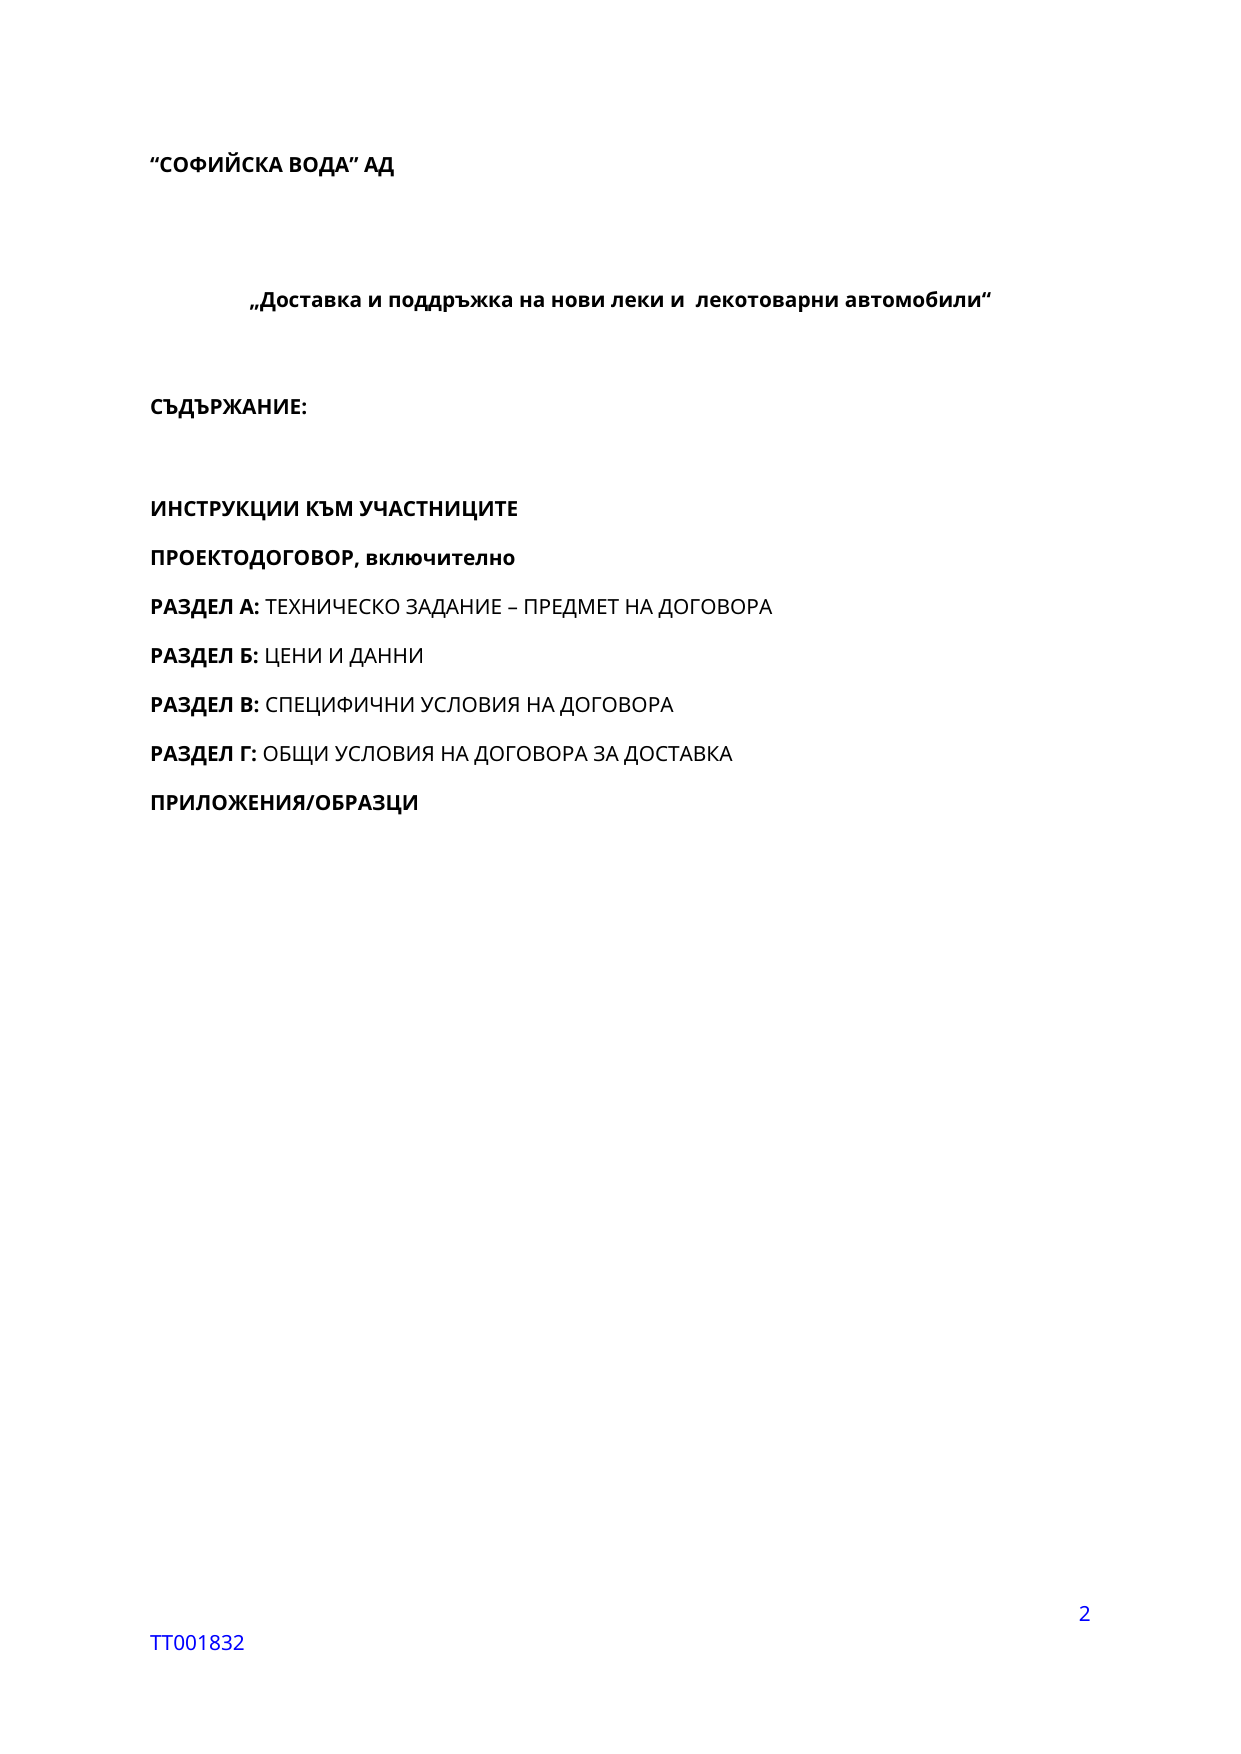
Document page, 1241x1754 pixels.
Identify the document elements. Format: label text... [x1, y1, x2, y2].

text ПРОЕКТОДОГОВОР, включително [150, 543, 1090, 572]
text РАЗДЕЛ В: СПЕЦИФИЧНИ УСЛОВИЯ НА ДОГОВОРА [150, 690, 1090, 718]
text РАЗДЕЛ Б: ЦЕНИ И ДАННИ [150, 641, 1090, 669]
text ИНСТРУКЦИИ КЪМ УЧАСТНИЦИТЕ [150, 494, 1090, 523]
text РАЗДЕЛ Г: ОБЩИ УСЛОВИЯ НА ДОГОВОРА ЗА ДОСТАВКА [150, 739, 1090, 767]
text СЪДЪРЖАНИЕ: [150, 392, 1090, 421]
text РАЗДЕЛ А: ТЕХНИЧЕСКО ЗАДАНИЕ – ПРЕДМЕТ НА ДОГОВОРА [150, 592, 1090, 621]
text “СОФИЙСКА ВОДА” АД [150, 150, 1090, 178]
text ПРИЛОЖЕНИЯ/ОБРАЗЦИ [150, 788, 1090, 816]
text „Доставка и поддръжка на нови леки и лекотоварни автомобили“ [150, 285, 1090, 314]
